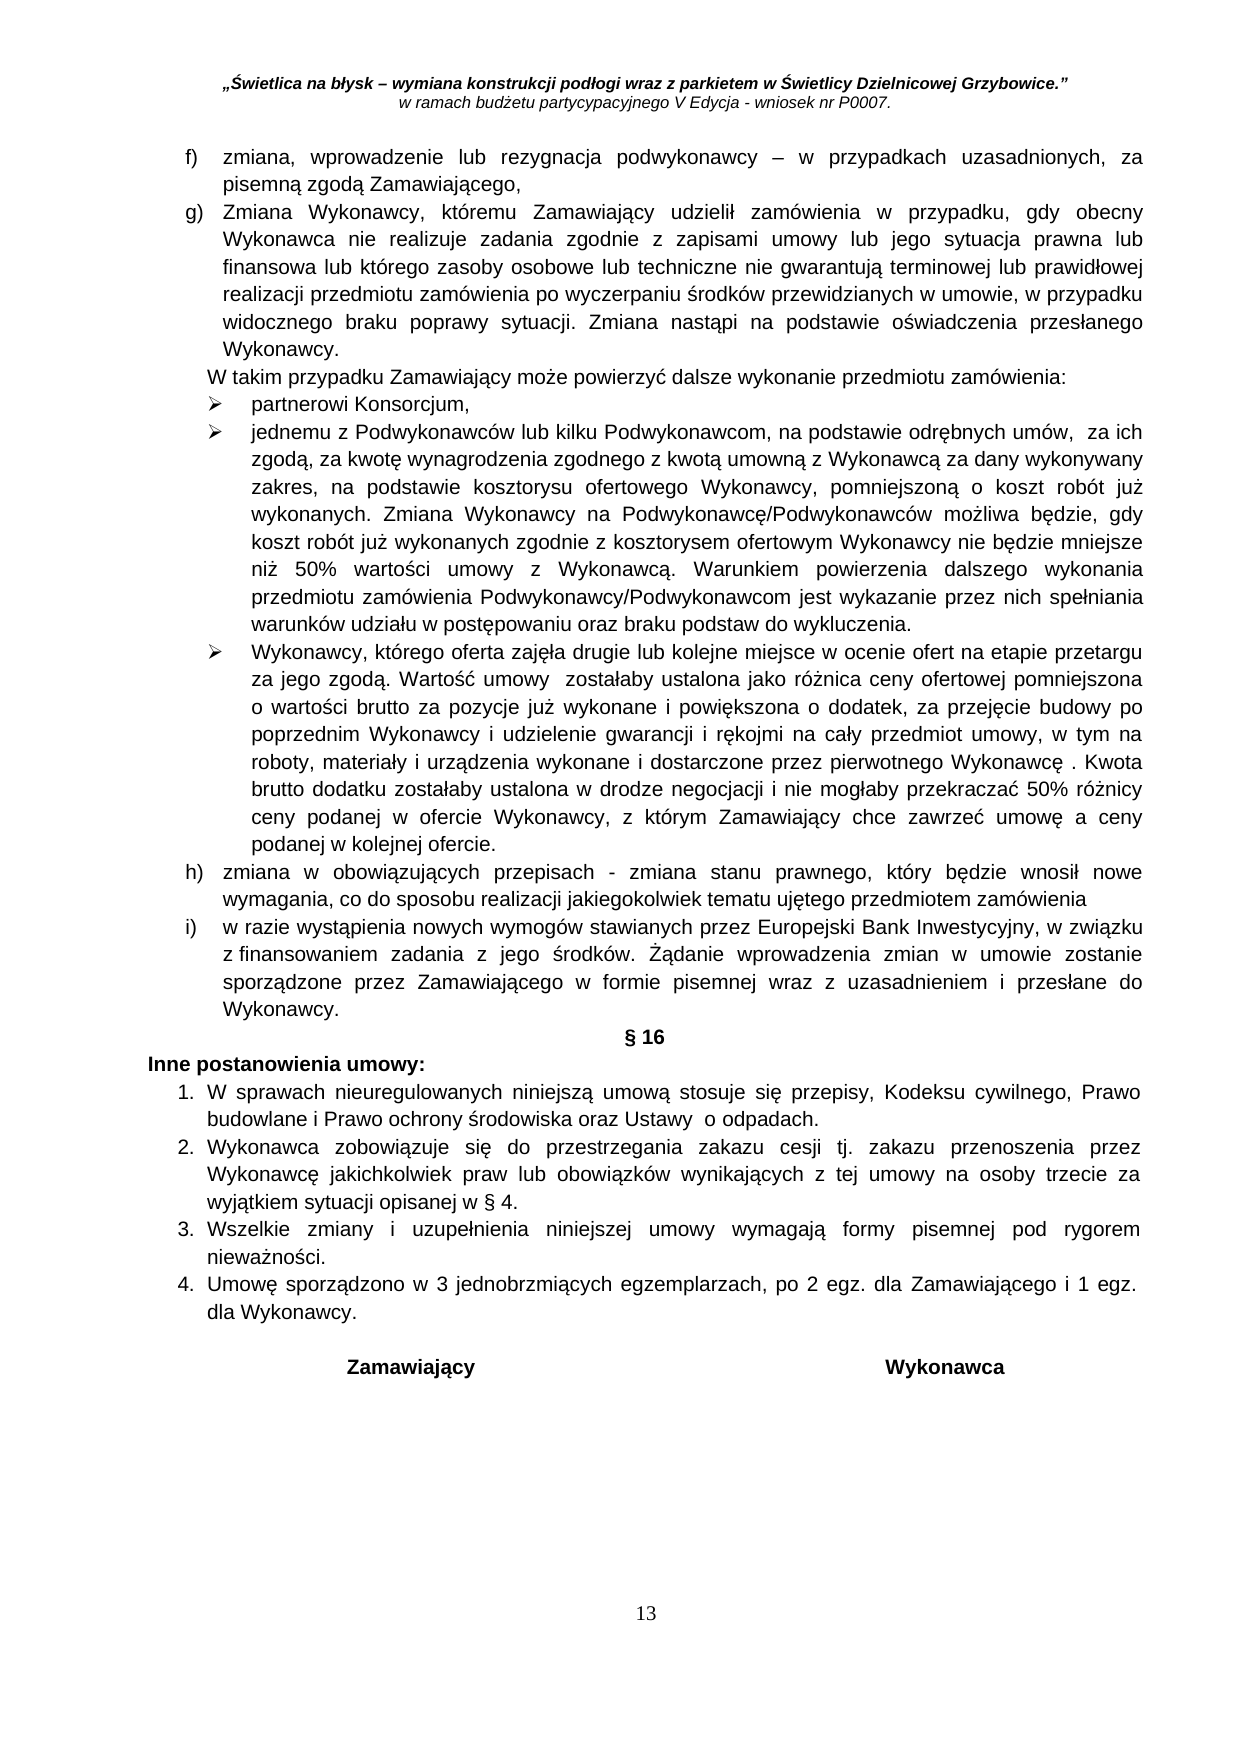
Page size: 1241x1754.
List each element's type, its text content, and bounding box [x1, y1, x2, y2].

list Wszelkie zmiany i uzupełnienia niniejszej umowy wymagają formy pisemnej pod rygorem nieważności. [177, 1217, 1142, 1269]
text Inne postanowienia umowy: [148, 1052, 1142, 1076]
list Wykonawcy, którego oferta zajęła drugie lub kolejne miejsce w ocenie ofert na etapie przetargu za jego zgodą. Wartość umowy zostałaby ustalona jako różnica ceny ofertowej pomniejszona o wartości brutto za pozycje już wykonane i powiększona o dodatek, za przejęcie budowy po poprzednim Wykonawcy i udzielenie gwarancji i rękojmi na cały przedmiot umowy, w tym na roboty, materiały i urządzenia wykonane i dostarczone przez pierwotnego Wykonawcę . Kwota brutto dodatku zostałaby ustalona w drodze negocjacji i nie mogłaby przekraczać 50% różnicy ceny podanej w ofercie Wykonawcy, z którym Zamawiający chce zawrzeć umowę a ceny podanej w kolejnej ofercie. [207, 640, 1144, 856]
list Wykonawca zobowiązuje się do przestrzegania zakazu cesji tj. zakazu przenoszenia przez Wykonawcę jakichkolwiek praw lub obowiązków wynikających z tej umowy na osoby trzecie za wyjątkiem sytuacji opisanej w § 4. [177, 1135, 1142, 1214]
text W takim przypadku Zamawiający może powierzyć dalsze wykonanie przedmiotu zamówienia: [207, 364, 1144, 388]
list w razie wystąpienia nowych wymogów stawianych przez Europejski Bank Inwestycyjny, w związku z finansowaniem zadania z jego środków. Żądanie wprowadzenia zmian w umowie zostanie sporządzone przez Zamawiającego w formie pisemnej wraz z uzasadnieniem i przesłane do Wykonawcy. [185, 915, 1144, 1021]
list jednemu z Podwykonawców lub kilku Podwykonawcom, na podstawie odrębnych umów, za ich zgodą, za kwotę wynagrodzenia zgodnego z kwotą umowną z Wykonawcą za dany wykonywany zakres, na podstawie kosztorysu ofertowego Wykonawcy, pomniejszoną o koszt robót już wykonanych. Zmiana Wykonawcy na Podwykonawcę/Podwykonawców możliwa będzie, gdy koszt robót już wykonanych zgodnie z kosztorysem ofertowym Wykonawcy nie będzie mniejsze niż 50% wartości umowy z Wykonawcą. Warunkiem powierzenia dalszego wykonania przedmiotu zamówienia Podwykonawcy/Podwykonawcom jest wykazanie przez nich spełniania warunków udziału w postępowaniu oraz braku podstaw do wykluczenia. [207, 419, 1144, 636]
list W sprawach nieuregulowanych niniejszą umową stosuje się przepisy, Kodeksu cywilnego, Prawo budowlane i Prawo ochrony środowiska oraz Ustawy o odpadach. [177, 1080, 1142, 1131]
text § 16 [148, 1025, 1142, 1049]
list partnerowi Konsorcjum, [207, 392, 1144, 416]
list Zmiana Wykonawcy, któremu Zamawiający udzielił zamówienia w przypadku, gdy obecny Wykonawca nie realizuje zadania zgodnie z zapisami umowy lub jego sytuacja prawna lub finansowa lub którego zasoby osobowe lub techniczne nie gwarantują terminowej lub prawidłowej realizacji przedmiotu zamówienia po wyczerpaniu środków przewidzianych w umowie, w przypadku widocznego braku poprawy sytuacji. Zmiana nastąpi na podstawie oświadczenia przesłanego Wykonawcy. [185, 199, 1144, 361]
list zmiana, wprowadzenie lub rezygnacja podwykonawcy – w przypadkach uzasadnionych, za pisemną zgodą Zamawiającego, [185, 144, 1144, 196]
list Umowę sporządzono w 3 jednobrzmiących egzemplarzach, po 2 egz. dla Zamawiającego i 1 egz. dla Wykonawcy. [177, 1272, 1137, 1324]
list zmiana w obowiązujących przepisach - zmiana stanu prawnego, który będzie wnosił nowe wymagania, co do sposobu realizacji jakiegokolwiek tematu ujętego przedmiotem zamówienia [185, 860, 1144, 911]
text Zamawiający Wykonawca [260, 1355, 1074, 1379]
